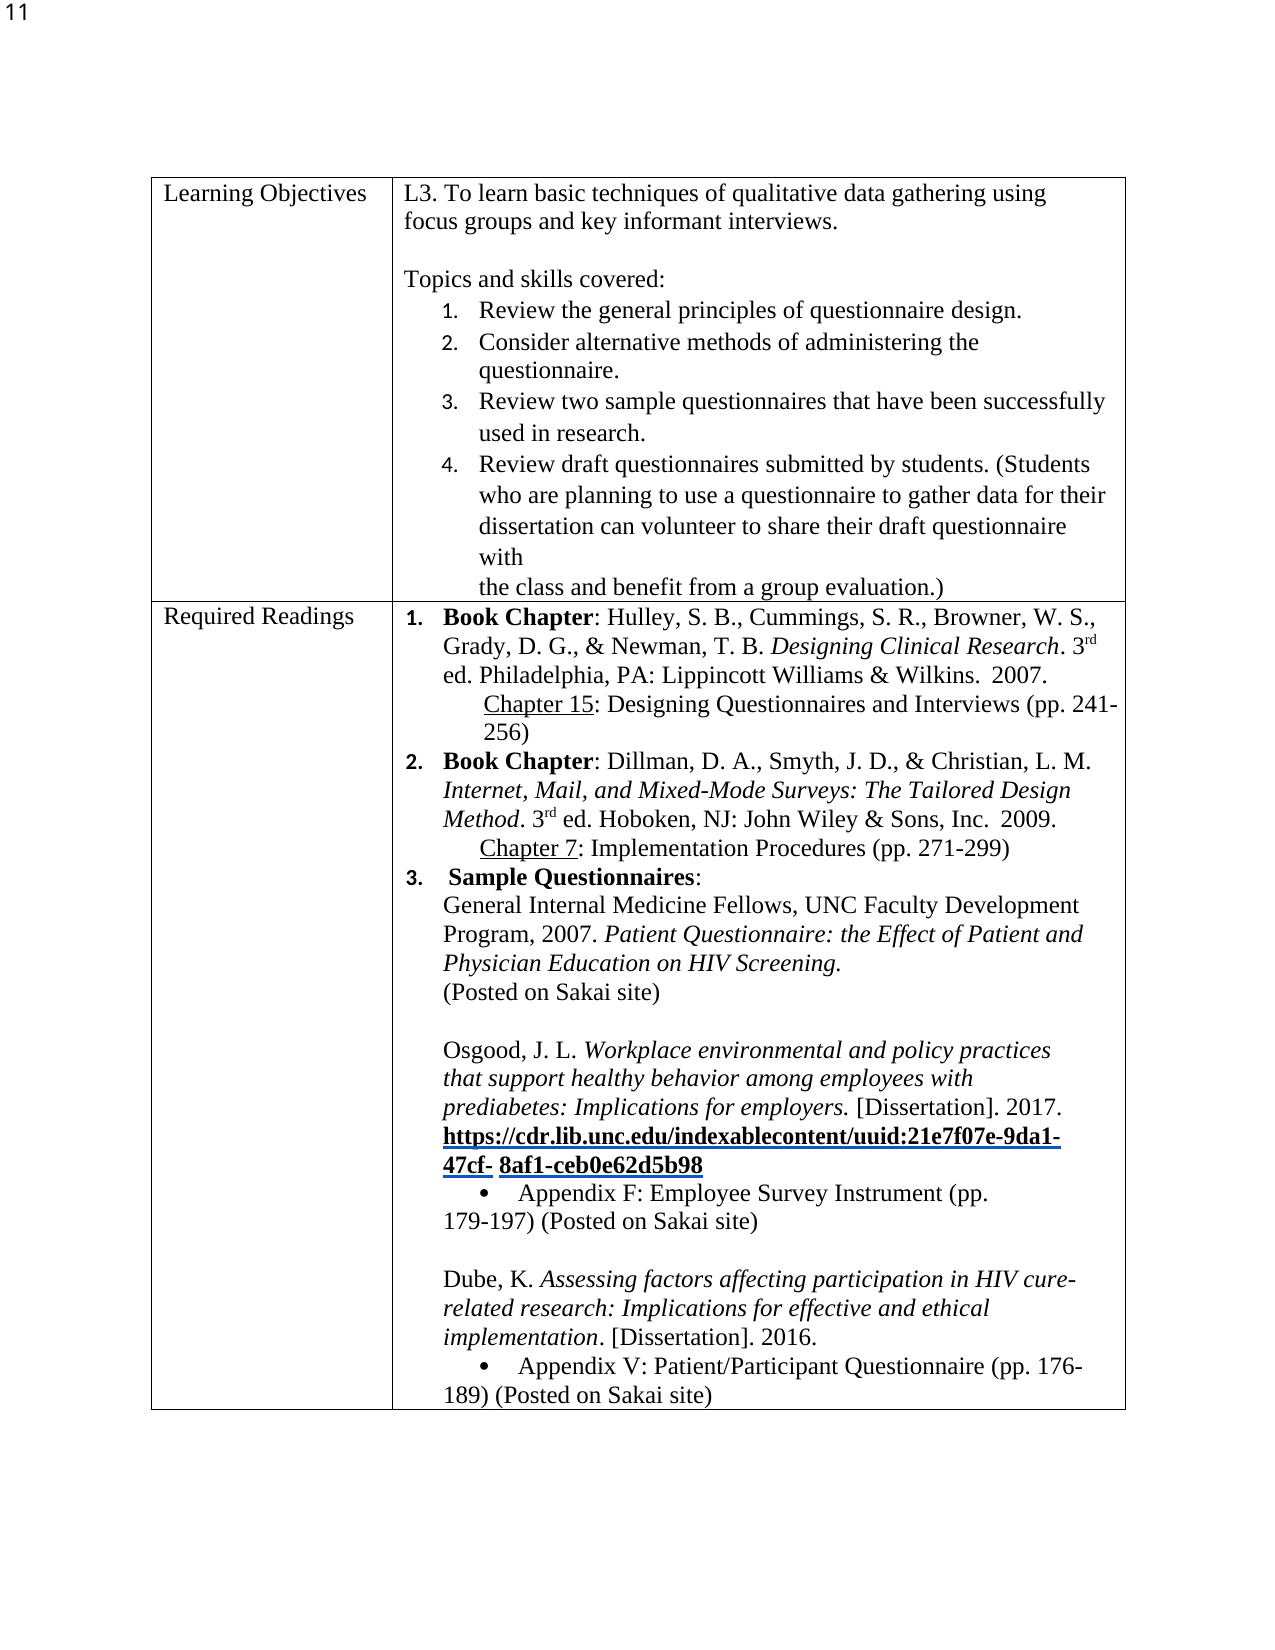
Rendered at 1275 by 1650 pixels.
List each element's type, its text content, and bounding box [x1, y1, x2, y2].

table_cell Book Chapter: Hulley, S. B., Cummings, S. R., Browner, W. S., Grady, D. G., & Newman, T. B. Designing Clinical Research. 3rd ed. Philadelphia, PA: Lippincott Williams & Wilkins. 2007. Chapter 15: Designing Questionnaires and Interviews (pp. 241-256) Book Chapter: Dillman, D. A., Smyth, J. D., & Christian, L. M. Internet, Mail, and Mixed-Mode Surveys: The Tailored Design Method. 3rd ed. Hoboken, NJ: John Wiley & Sons, Inc. 2009. Chapter 7: Implementation Procedures (pp. 271-299) Sample Questionnaires: General Internal Medicine Fellows, UNC Faculty Development Program, 2007. Patient Questionnaire: the Effect of Patient and Physician Education on HIV Screening. (Posted on Sakai site) Osgood, J. L. Workplace environmental and policy practices that support healthy behavior among employees with prediabetes: Implications for employers. [Dissertation]. 2017. https://cdr.lib.unc.edu/indexablecontent/uuid:21e7f07e-9da1-47cf- 8af1-ceb0e62d5b98 Appendix F: Employee Survey Instrument (pp. 179-197) (Posted on Sakai site) Dube, K. Assessing factors affecting participation in HIV cure-related research: Implications for effective and ethical implementation. [Dissertation]. 2016. Appendix V: Patient/Participant Questionnaire (pp. 176-189) (Posted on Sakai site) [393, 602, 1125, 1408]
table_header L3. To learn basic techniques of qualitative data gathering using focus groups and key informant interviews. Topics and skills covered: Review the general principles of questionnaire design. Consider alternative methods of administering the questionnaire. Review two sample questionnaires that have been successfully used in research. Review draft questionnaires submitted by students. (Students who are planning to use a questionnaire to gather data for their dissertation can volunteer to share their draft questionnaire with the class and benefit from a group evaluation.) [393, 178, 1125, 601]
table_cell Required Readings [152, 602, 392, 1408]
table_header Learning Objectives [152, 178, 392, 601]
